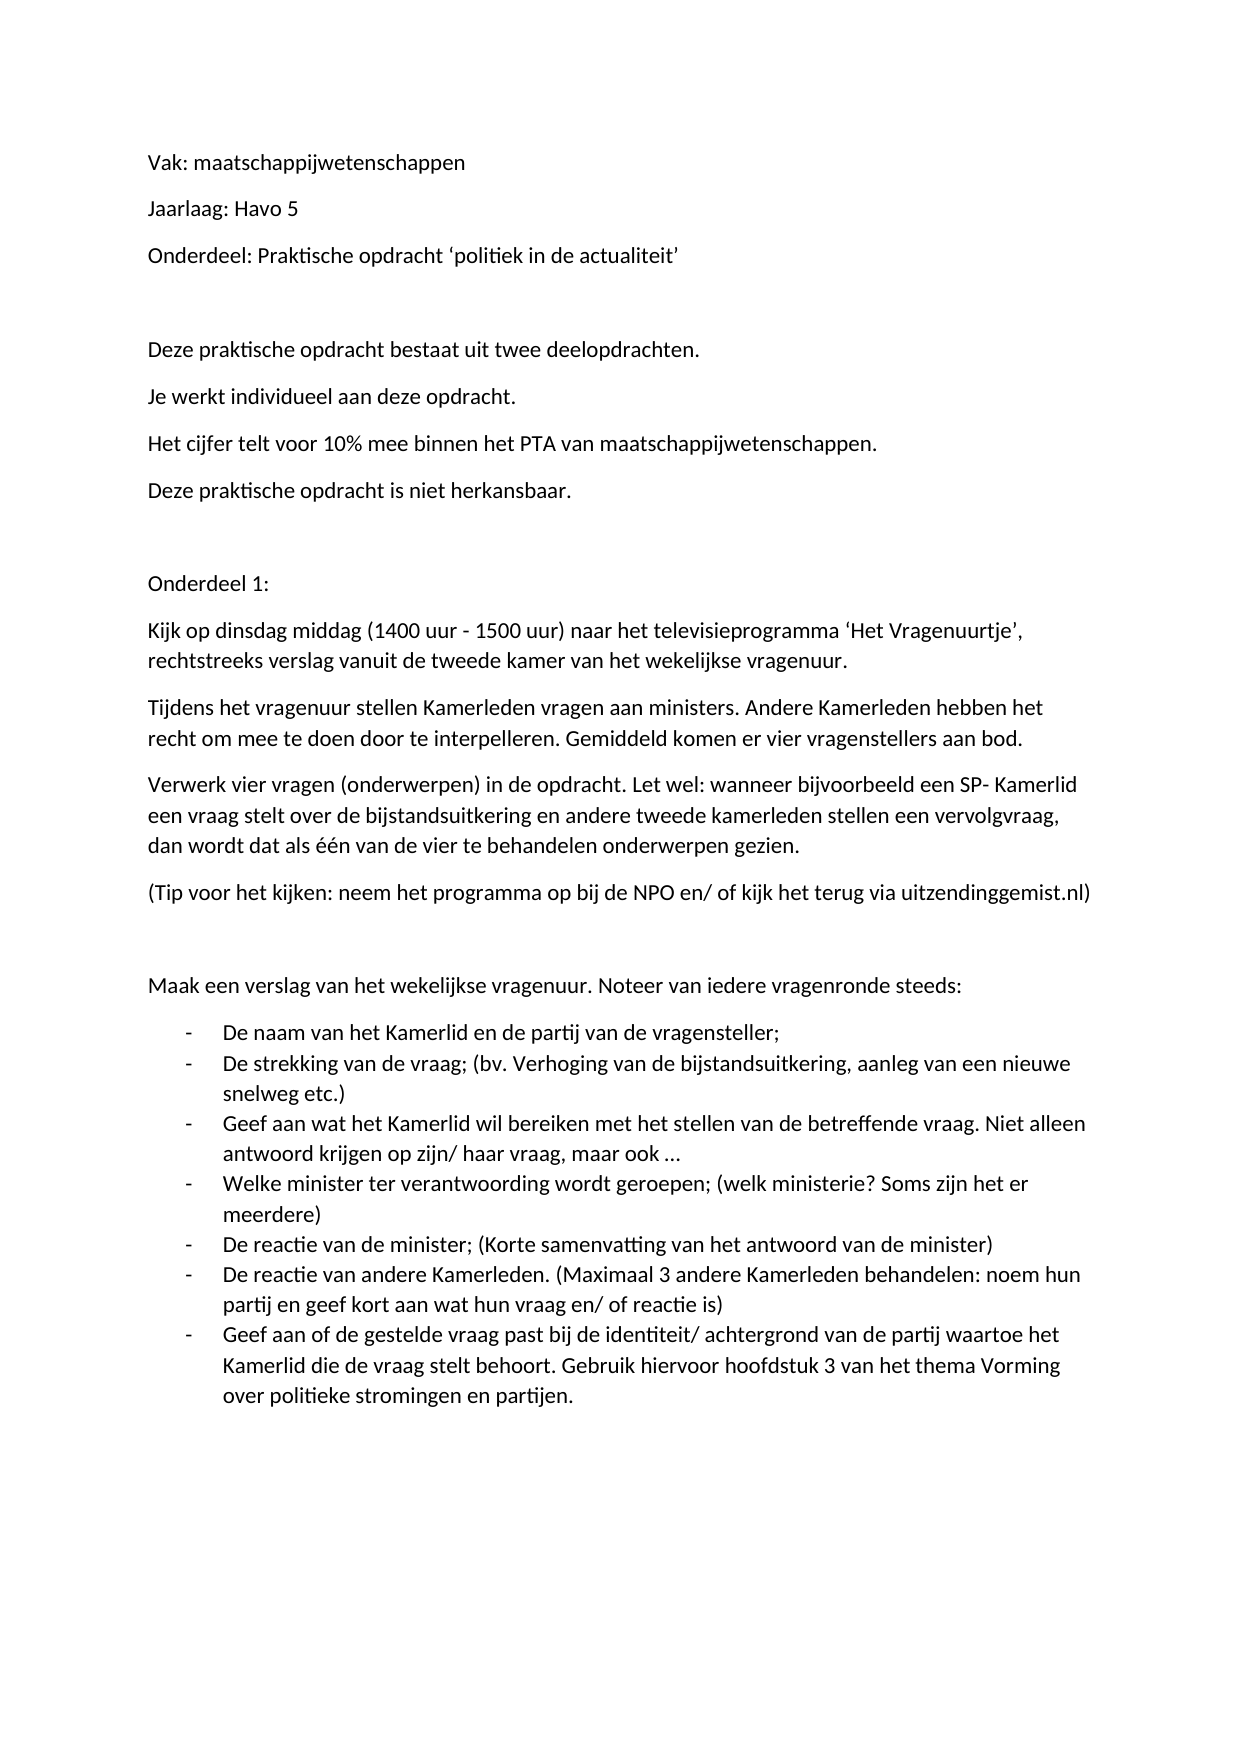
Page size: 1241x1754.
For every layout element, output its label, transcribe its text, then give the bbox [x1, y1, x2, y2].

list Geef aan wat het Kamerlid wil bereiken met het stellen van de betreffende vraag. Niet alleen antwoord krijgen op zijn/ haar vraag, maar ook … [185, 1109, 1093, 1167]
text Het cijfer telt voor 10% mee binnen het PTA van maatschappijwetenschappen. [148, 429, 1093, 457]
list De reactie van de minister; (Korte samenvatting van het antwoord van de minister) [185, 1230, 1093, 1258]
list De reactie van andere Kamerleden. (Maximaal 3 andere Kamerleden behandelen: noem hun partij en geef kort aan wat hun vraag en/ of reactie is) [185, 1260, 1093, 1318]
text Jaarlaag: Havo 5 [148, 194, 1093, 222]
text Maak een verslag van het wekelijkse vragenuur. Noteer van iedere vragenronde steeds: [148, 972, 1093, 999]
list De naam van het Kamerlid en de partij van de vragensteller; [185, 1018, 1093, 1046]
text Deze praktische opdracht is niet herkansbaar. [148, 476, 1093, 504]
list Geef aan of de gestelde vraag past bij de identiteit/ achtergrond van de partij waartoe het Kamerlid die de vraag stelt behoort. Gebruik hiervoor hoofdstuk 3 van het thema Vorming over politieke stromingen en partijen. [185, 1321, 1093, 1409]
text Tijdens het vragenuur stellen Kamerleden vragen aan ministers. Andere Kamerleden hebben het recht om mee te doen door te interpelleren. Gemiddeld komen er vier vragenstellers aan bod. [148, 693, 1093, 752]
text (Tip voor het kijken: neem het programma op bij de NPO en/ of kijk het terug via uitzendinggemist.nl) [148, 878, 1093, 906]
text Kijk op dinsdag middag (1400 uur - 1500 uur) naar het televisieprogramma ‘Het Vragenuurtje’, rechtstreeks verslag vanuit de tweede kamer van het wekelijkse vragenuur. [148, 616, 1093, 674]
text Verwerk vier vragen (onderwerpen) in de opdracht. Let wel: wanneer bijvoorbeeld een SP- Kamerlid een vraag stelt over de bijstandsuitkering en andere tweede kamerleden stellen een vervolgvraag, dan wordt dat als één van de vier te behandelen onderwerpen gezien. [148, 771, 1093, 859]
text Onderdeel: Praktische opdracht ‘politiek in de actualiteit’ [148, 241, 1093, 269]
text Deze praktische opdracht bestaat uit twee deelopdrachten. [148, 335, 1093, 363]
text Je werkt individueel aan deze opdracht. [148, 382, 1093, 410]
list De strekking van de vraag; (bv. Verhoging van de bijstandsuitkering, aanleg van een nieuwe snelweg etc.) [185, 1049, 1093, 1107]
text Onderdeel 1: [148, 569, 1093, 597]
text Vak: maatschappijwetenschappen [148, 148, 1093, 176]
list Welke minister ter verantwoording wordt geroepen; (welk ministerie? Soms zijn het er meerdere) [185, 1169, 1093, 1228]
